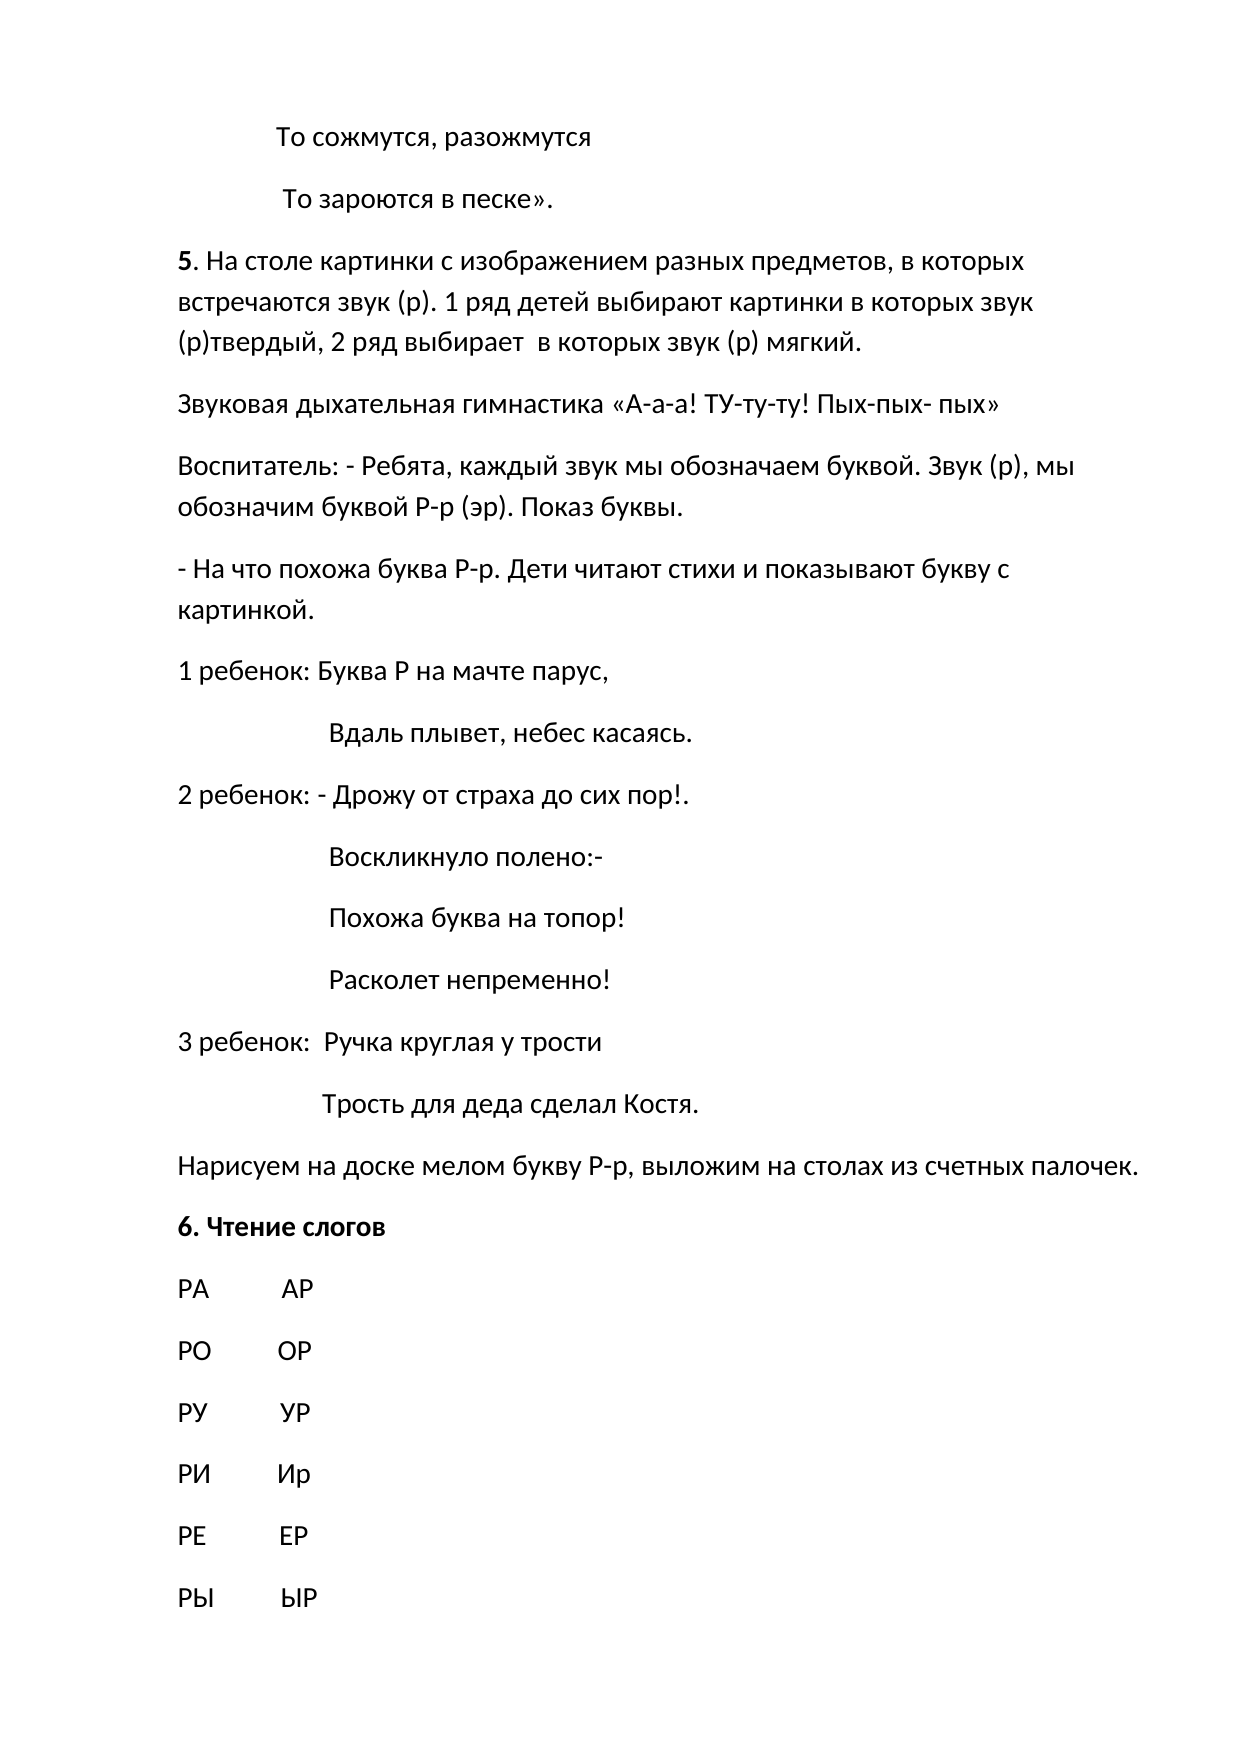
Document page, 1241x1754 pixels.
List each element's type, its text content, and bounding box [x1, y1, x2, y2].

text 3 ребенок: Ручка круглая у трости [177, 1023, 1152, 1059]
text РО ОР [177, 1332, 1152, 1368]
text 1 ребенок: Буква Р на мачте парус, [177, 652, 1152, 688]
text Звуковая дыхательная гимнастика «А-а-а! ТУ-ту-ту! Пых-пых- пых» [177, 385, 1152, 421]
text Вдаль плывет, небес касаясь. [177, 714, 1152, 750]
text РУ УР [177, 1394, 1152, 1429]
text РИ Ир [177, 1456, 1152, 1491]
text То сожмутся, разожмутся [177, 118, 1152, 154]
text Расколет непременно! [177, 961, 1152, 997]
text Трость для деда сделал Костя. [177, 1085, 1152, 1121]
text РА АР [177, 1270, 1152, 1306]
text Нарисуем на доске мелом букву Р-р, выложим на столах из счетных палочек. [177, 1147, 1152, 1182]
text РЕ ЕР [177, 1517, 1152, 1553]
text Воспитатель: - Ребята, каждый звук мы обозначаем буквой. Звук (р), мы обозначим буквой Р-р (эр). Показ буквы. [177, 447, 1152, 524]
text 6. Чтение слогов [177, 1208, 1152, 1244]
text 2 ребенок: - Дрожу от страха до сих пор!. [177, 776, 1152, 812]
text То зароются в песке». [177, 180, 1152, 216]
text 5. На столе картинки с изображением разных предметов, в которых встречаются звук (р). 1 ряд детей выбирают картинки в которых звук (р)твердый, 2 ряд выбирает в которых звук (р) мягкий. [177, 242, 1152, 359]
text Воскликнуло полено:- [177, 838, 1152, 873]
text - На что похожа буква Р-р. Дети читают стихи и показывают букву с картинкой. [177, 550, 1152, 626]
text Похожа буква на топор! [177, 899, 1152, 935]
text РЫ ЫР [177, 1579, 1152, 1615]
